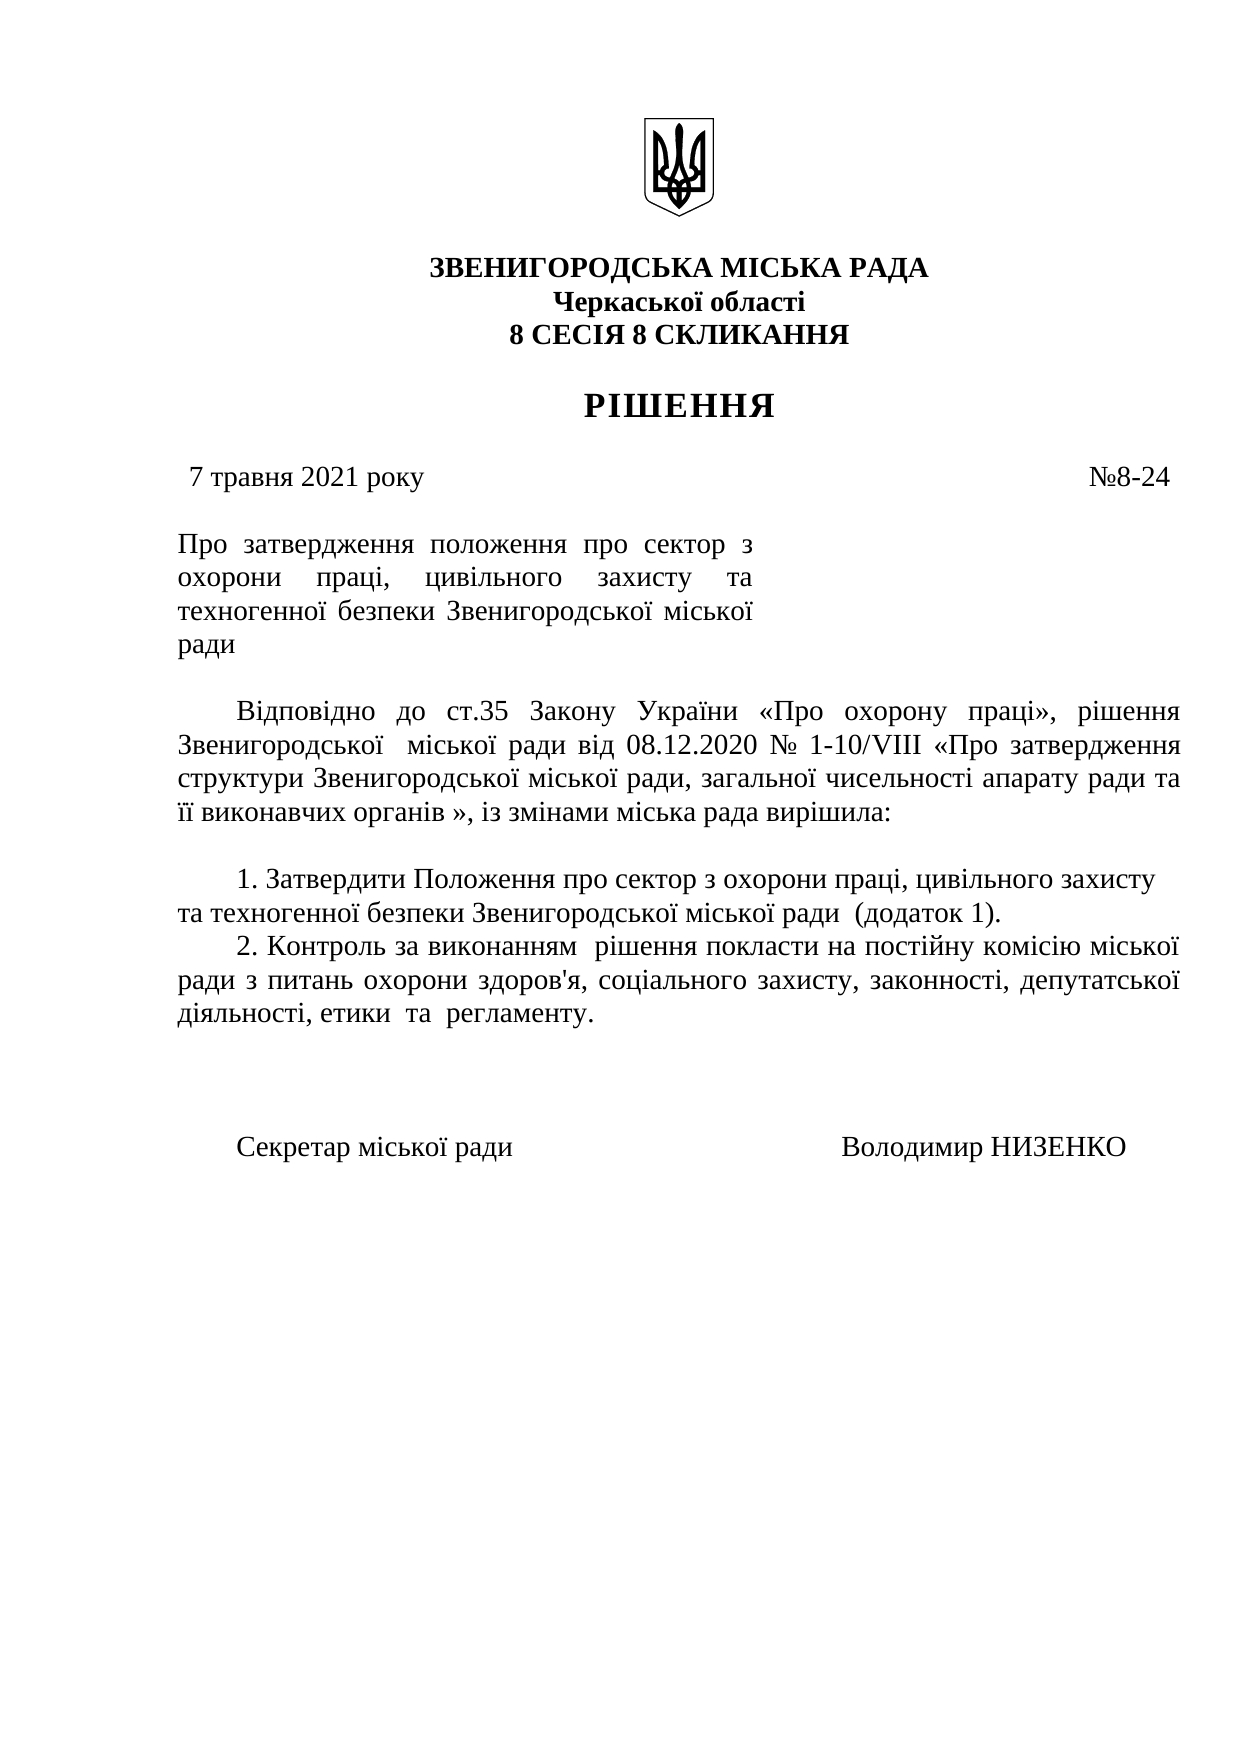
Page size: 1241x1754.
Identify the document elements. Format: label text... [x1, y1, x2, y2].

table_header 7 травня 2021 року [177, 459, 679, 526]
text Черкаської області [177, 284, 1181, 317]
text Відповідно до ст.35 Закону України «Про охорону праці», рішення Звенигородської міської ради від 08.12.2020 № 1-10/VIII «Про затвердження структури Звенигородської міської ради, загальної чисельності апарату ради та її виконавчих органів », із змінами міська рада вирішила: [177, 693, 1181, 828]
text 1. Затвердити Положення про сектор з охорони праці, цивільного захисту та техногенної безпеки Звенигородської міської ради (додаток 1). [177, 861, 1181, 928]
text Про затвердження положення про сектор з охорони праці, цивільного захисту та техногенної безпеки Звенигородської міської ради [177, 526, 753, 660]
text 8 СЕСІЯ 8 СКЛИКАННЯ [177, 317, 1181, 351]
text Секретар міської ради Володимир НИЗЕНКО [177, 1129, 1181, 1163]
text 2. Контроль за виконанням рішення покласти на постійну комісію міської ради з питань охорони здоров'я, соціального захисту, законності, депутатської діяльності, етики та регламенту. [177, 928, 1181, 1029]
text ЗВЕНИГОРОДСЬКА МІСЬКА РАДА [177, 250, 1181, 284]
text РІШЕННЯ [177, 384, 1181, 425]
table_header №8-24 [680, 459, 1181, 526]
